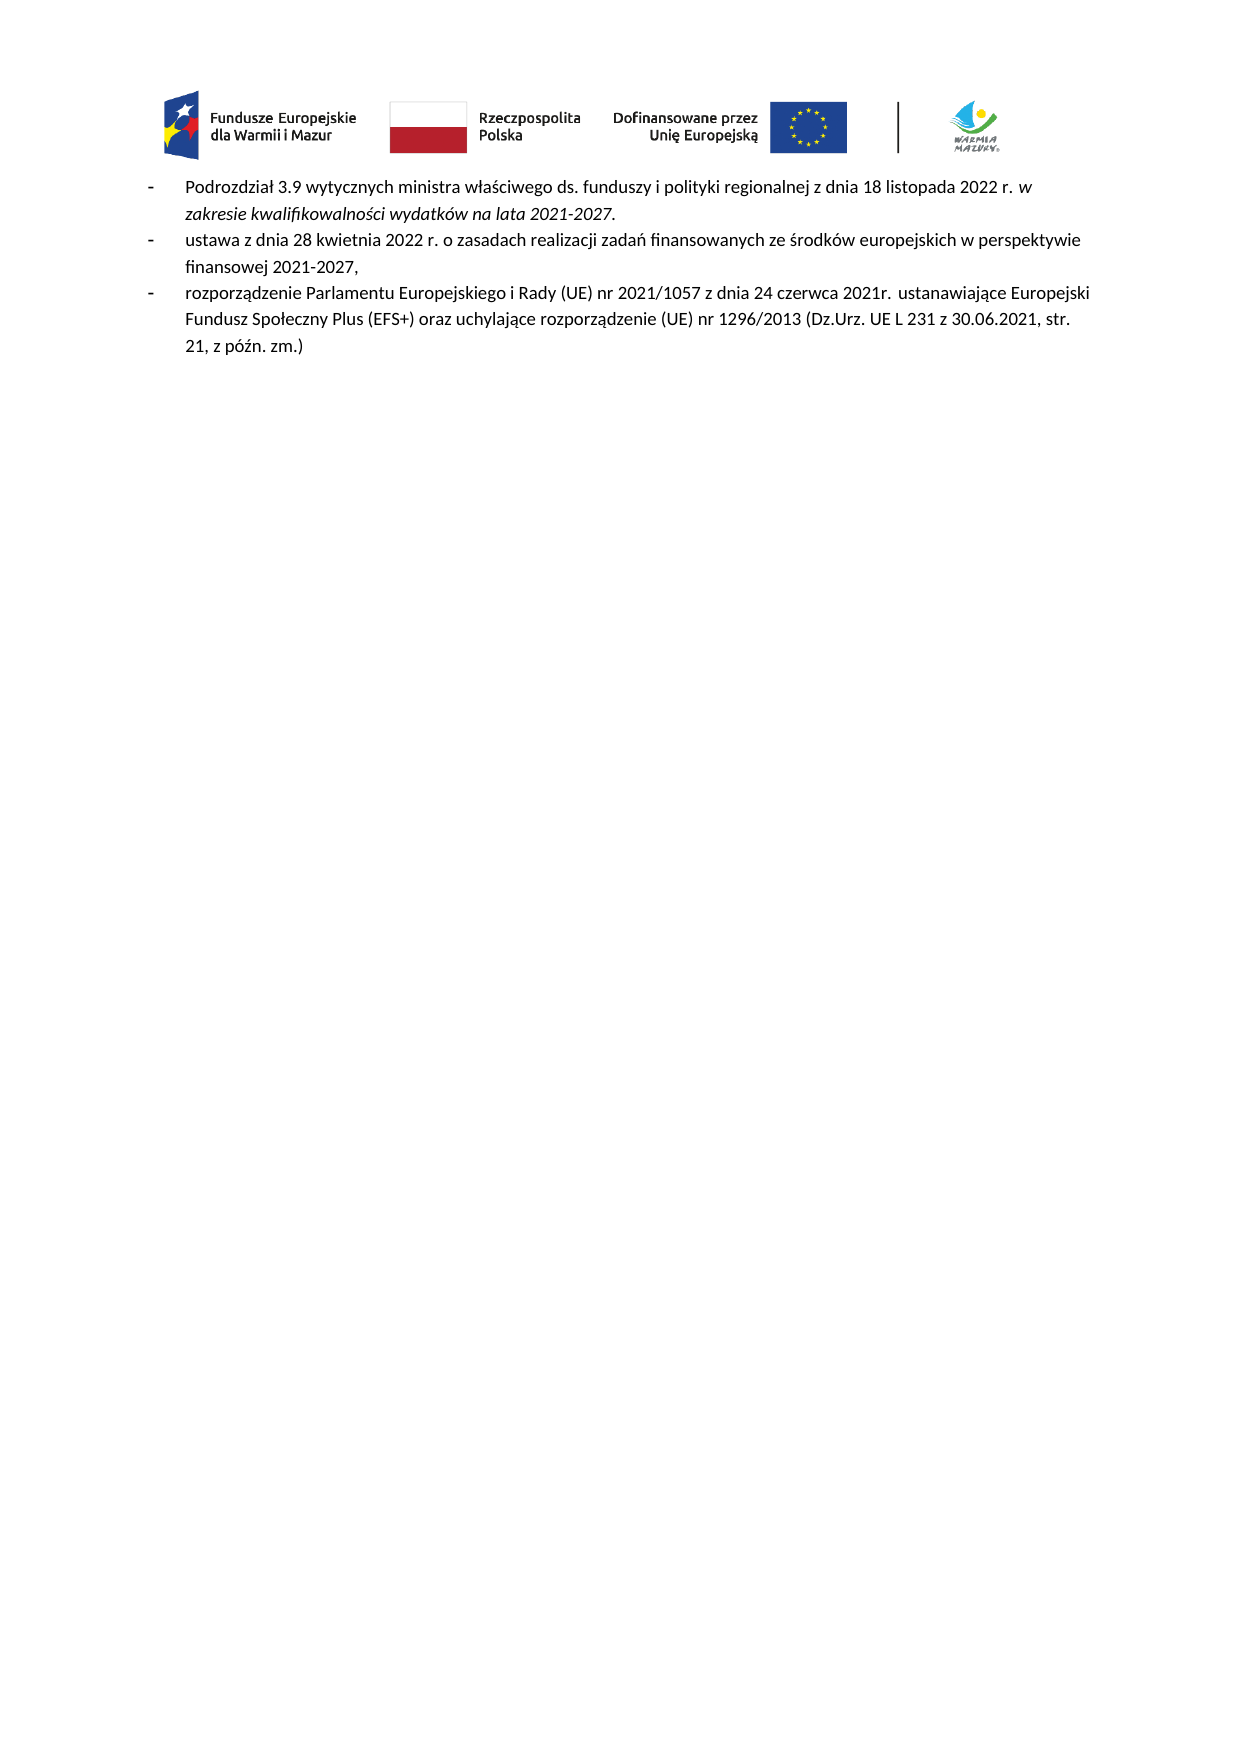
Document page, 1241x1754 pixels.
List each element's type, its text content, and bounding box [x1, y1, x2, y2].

picture [147, 73, 1093, 176]
list ustawa z dnia 28 kwietnia 2022 r. o zasadach realizacji zadań finansowanych ze środków europejskich w perspektywie finansowej 2021-2027, [148, 228, 1093, 278]
list Podrozdział 3.9 wytycznych ministra właściwego ds. funduszy i polityki regionalnej z dnia 18 listopada 2022 r. w zakresie kwalifikowalności wydatków na lata 2021-2027. [148, 176, 1093, 225]
list rozporządzenie Parlamentu Europejskiego i Rady (UE) nr 2021/1057 z dnia 24 czerwca 2021r. ustanawiające Europejski Fundusz Społeczny Plus (EFS+) oraz uchylające rozporządzenie (UE) nr 1296/2013 (Dz.Urz. UE L 231 z 30.06.2021, str. 21, z późn. zm.) [148, 281, 1093, 357]
